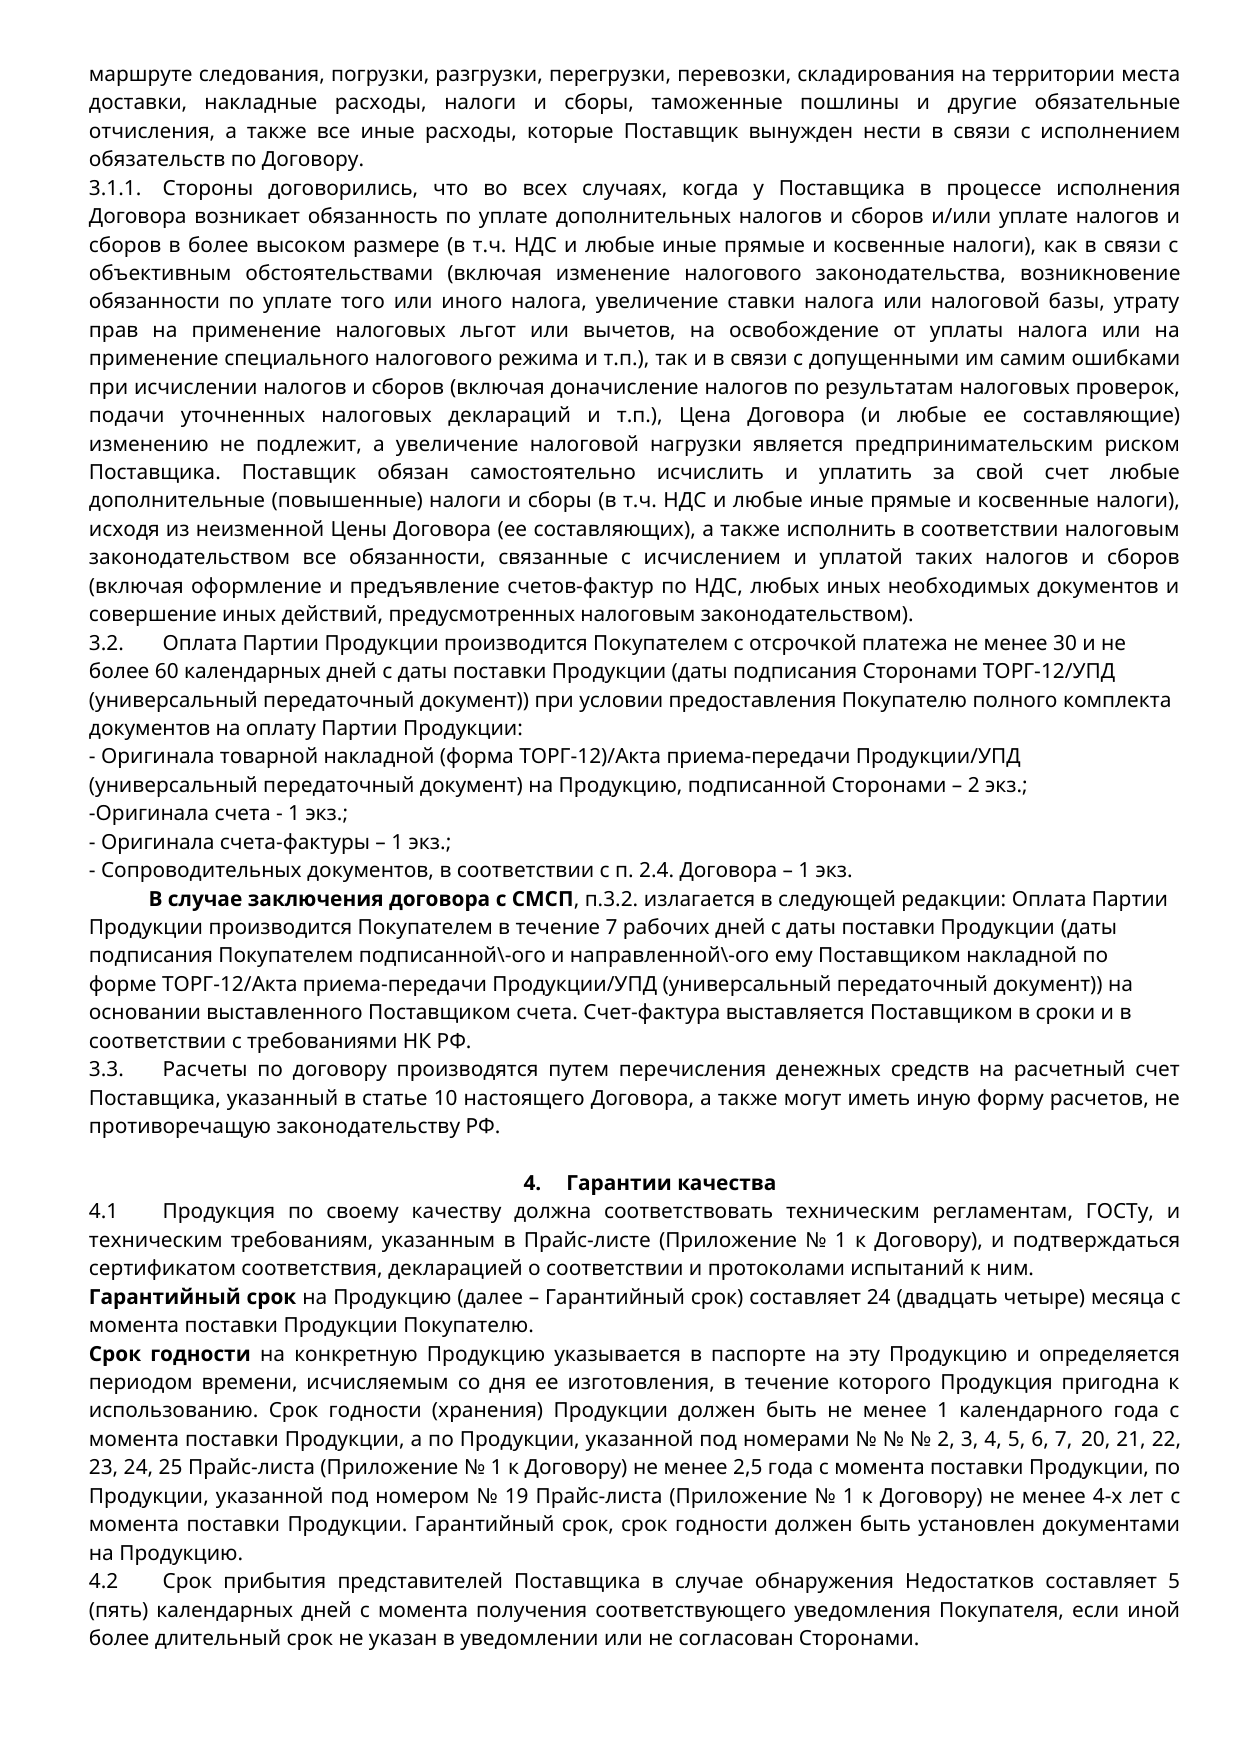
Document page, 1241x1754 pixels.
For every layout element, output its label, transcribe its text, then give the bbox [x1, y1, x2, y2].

list Оплата Партии Продукции производится Покупателем с отсрочкой платежа не менее 30 и не более 60 календарных дней с даты поставки Продукции (даты подписания Сторонами ТОРГ-12/УПД (универсальный передаточный документ)) при условии предоставления Покупателю полного комплекта документов на оплату Партии Продукции: - Оригинала товарной накладной (форма ТОРГ-12)/Акта приема-передачи Продукции/УПД (универсальный передаточный документ) на Продукцию, подписанной Сторонами – 2 экз.; -Оригинала счета - 1 экз.; - Оригинала счета-фактуры – 1 экз.; - Сопроводительных документов, в соответствии с п. 2.4. Договора – 1 экз. В случае заключения договора с СМСП, п.3.2. излагается в следующей редакции: Оплата Партии Продукции производится Покупателем в течение 7 рабочих дней с даты поставки Продукции (даты подписания Покупателем подписанной\-ого и направленной\-ого ему Поставщиком накладной по форме ТОРГ-12/Акта приема-передачи Продукции/УПД (универсальный передаточный документ)) на основании выставленного Поставщиком счета. Счет-фактура выставляется Поставщиком в сроки и в соответствии с требованиями НК РФ. [89, 628, 1181, 1054]
text Срок годности на конкретную Продукцию указывается в паспорте на эту Продукцию и определяется периодом времени, исчисляемым со дня ее изготовления, в течение которого Продукция пригодна к использованию. Срок годности (хранения) Продукции должен быть не менее 1 календарного года с момента поставки Продукции, а по Продукции, указанной под номерами № № № 2, 3, 4, 5, 6, 7, 20, 21, 22, 23, 24, 25 Прайс-листа (Приложение № 1 к Договору) не менее 2,5 года с момента поставки Продукции, по Продукции, указанной под номером № 19 Прайс-листа (Приложение № 1 к Договору) не менее 4-х лет с момента поставки Продукции. Гарантийный срок, срок годности должен быть установлен документами на Продукцию. [89, 1339, 1181, 1566]
list Продукция по своему качеству должна соответствовать техническим регламентам, ГОСТу, и техническим требованиям, указанным в Прайс-листе (Приложение № 1 к Договору), и подтверждаться сертификатом соответствия, декларацией о соответствии и протоколами испытаний к ним. [89, 1197, 1181, 1282]
list Срок прибытия представителей Поставщика в случае обнаружения Недостатков составляет 5 (пять) календарных дней с момента получения соответствующего уведомления Покупателя, если иной более длительный срок не указан в уведомлении или не согласован Сторонами. [89, 1566, 1181, 1652]
list Гарантии качества [523, 1168, 1181, 1197]
text Гарантийный срок на Продукцию (далее – Гарантийный срок) составляет 24 (двадцать четыре) месяца с момента поставки Продукции Покупателю. [89, 1282, 1181, 1339]
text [89, 59, 1181, 173]
list Расчеты по договору производятся путем перечисления денежных средств на расчетный счет Поставщика, указанный в статье 10 настоящего Договора, а также могут иметь иную форму расчетов, не противоречащую законодательству РФ. [89, 1054, 1181, 1140]
list Стороны договорились, что во всех случаях, когда у Поставщика в процессе исполнения Договора возникает обязанность по уплате дополнительных налогов и сборов и/или уплате налогов и сборов в более высоком размере (в т.ч. НДС и любые иные прямые и косвенные налоги), как в связи с объективным обстоятельствами (включая изменение налогового законодательства, возникновение обязанности по уплате того или иного налога, увеличение ставки налога или налоговой базы, утрату прав на применение налоговых льгот или вычетов, на освобождение от уплаты налога или на применение специального налогового режима и т.п.), так и в связи с допущенными им самим ошибками при исчислении налогов и сборов (включая доначисление налогов по результатам налоговых проверок, подачи уточненных налоговых деклараций и т.п.), Цена Договора (и любые ее составляющие) изменению не подлежит, а увеличение налоговой нагрузки является предпринимательским риском Поставщика. Поставщик обязан самостоятельно исчислить и уплатить за свой счет любые дополнительные (повышенные) налоги и сборы (в т.ч. НДС и любые иные прямые и косвенные налоги), исходя из неизменной Цены Договора (ее составляющих), а также исполнить в соответствии налоговым законодательством все обязанности, связанные с исчислением и уплатой таких налогов и сборов (включая оформление и предъявление счетов-фактур по НДС, любых иных необходимых документов и совершение иных действий, предусмотренных налоговым законодательством). [89, 173, 1181, 628]
